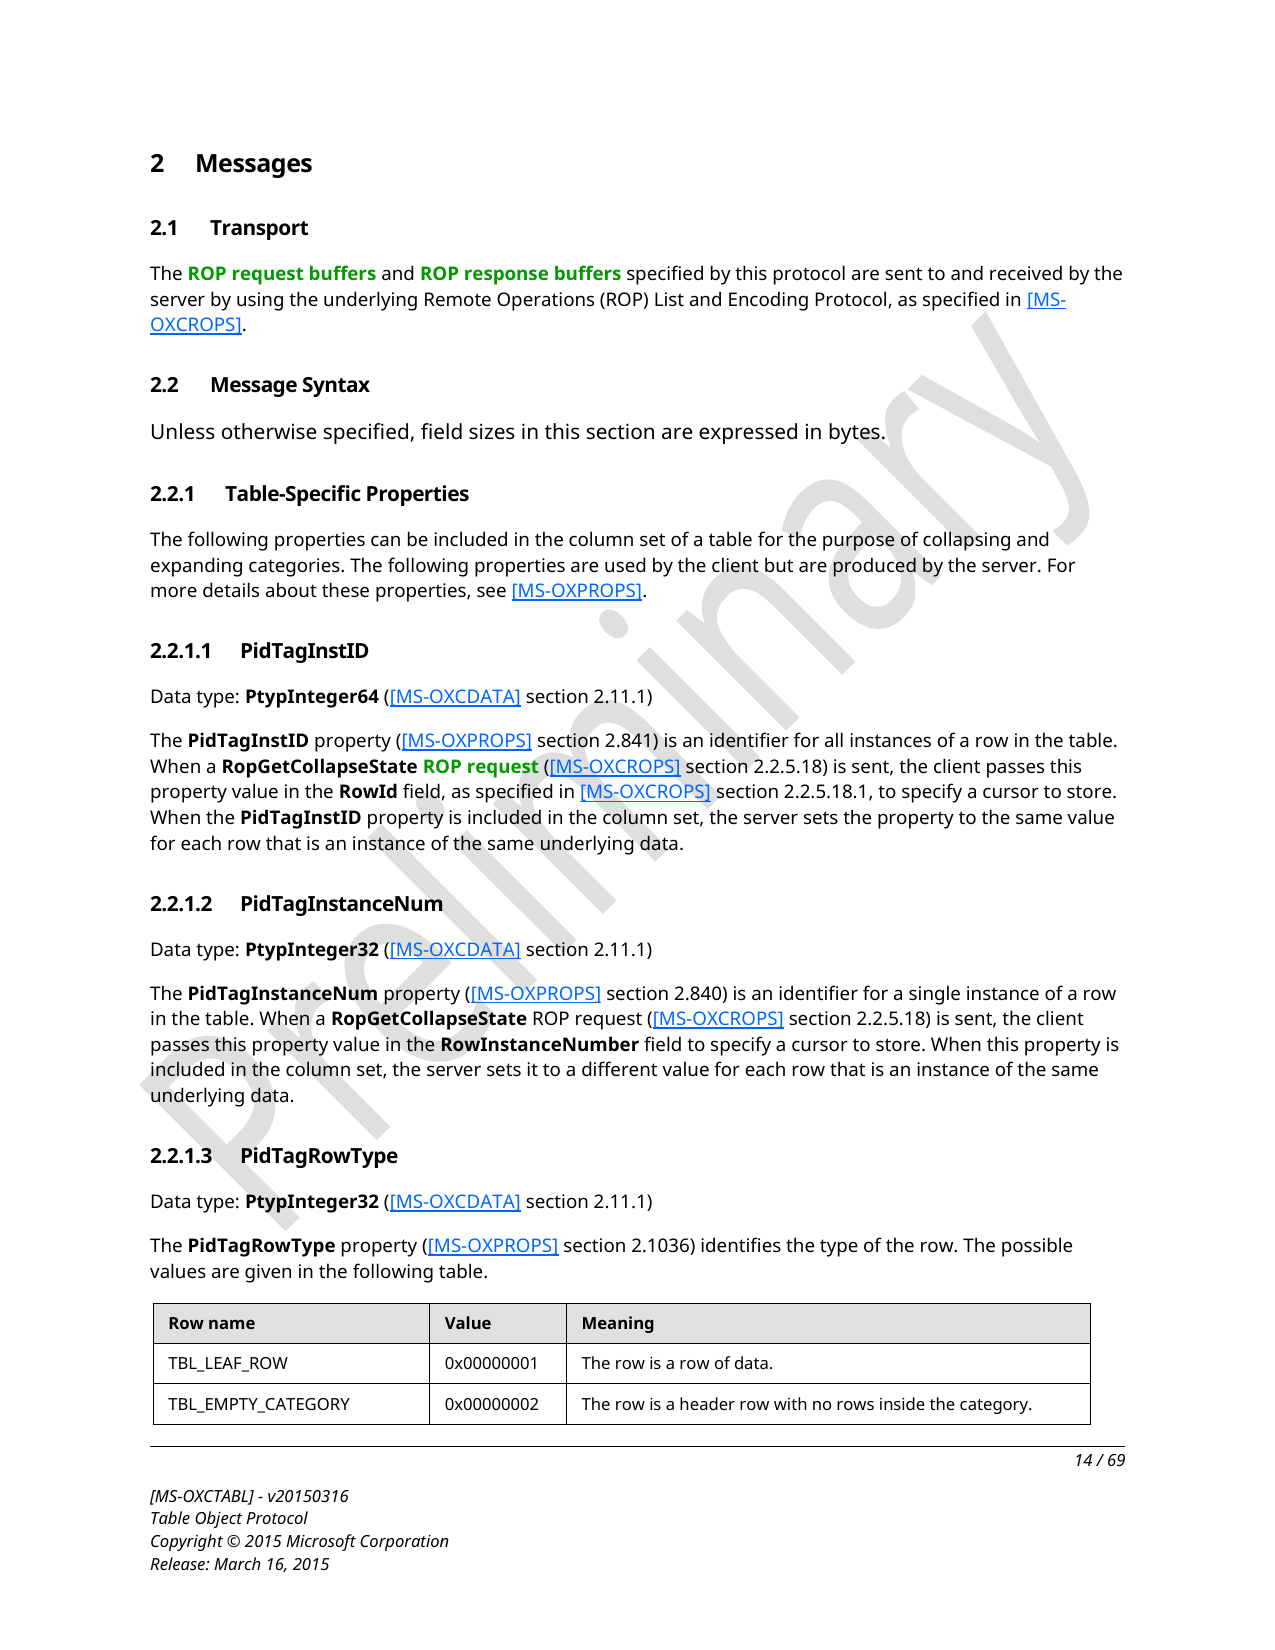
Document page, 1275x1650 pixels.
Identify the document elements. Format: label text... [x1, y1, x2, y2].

text The ROP request buffers and ROP response buffers specified by this protocol are sent to and received by the server by using the underlying Remote Operations (ROP) List and Encoding Protocol, as specified in [MS-OXCROPS]. [150, 260, 1125, 337]
subtitle Message Syntax [150, 370, 1125, 399]
subtitle Transport [150, 213, 1125, 242]
subtitle Table-Specific Properties [150, 479, 1125, 508]
subtitle PidTagRowType [150, 1141, 1125, 1169]
text The PidTagRowType property ([MS-OXPROPS] section 2.1036) identifies the type of the row. The possible values are given in the following table. [150, 1233, 1125, 1284]
text The following properties can be included in the column set of a table for the purpose of collapsing and expanding categories. The following properties are used by the client but are produced by the server. For more details about these properties, see [MS-OXPROPS]. [150, 526, 1125, 603]
text Data type: PtypInteger32 ([MS-OXCDATA] section 2.11.1) [150, 1188, 1125, 1214]
table_cell The row is a row of data. [567, 1344, 1090, 1383]
text The PidTagInstanceNum property ([MS-OXPROPS] section 2.840) is an identifier for a single instance of a row in the table. When a RopGetCollapseState ROP request ([MS-OXCROPS] section 2.2.5.18) is sent, the client passes this property value in the RowInstanceNumber field to specify a cursor to store. When this property is included in the column set, the server sets it to a different value for each row that is an instance of the same underlying data. [150, 980, 1125, 1108]
table_cell 0x00000002 [430, 1384, 566, 1424]
table_header Row name [154, 1304, 429, 1343]
table_cell The row is a header row with no rows inside the category. [567, 1384, 1090, 1424]
table_header Meaning [567, 1304, 1090, 1343]
table_cell TBL_EMPTY_CATEGORY [154, 1384, 429, 1424]
subtitle Messages [150, 146, 1125, 180]
text Unless otherwise specified, field sizes in this section are expressed in bytes. [150, 417, 1125, 446]
subtitle PidTagInstID [150, 636, 1125, 665]
table_cell TBL_LEAF_ROW [154, 1344, 429, 1383]
text The PidTagInstID property ([MS-OXPROPS] section 2.841) is an identifier for all instances of a row in the table. When a RopGetCollapseState ROP request ([MS-OXCROPS] section 2.2.5.18) is sent, the client passes this property value in the RowId field, as specified in [MS-OXCROPS] section 2.2.5.18.1, to specify a cursor to store. When the PidTagInstID property is included in the column set, the server sets the property to the same value for each row that is an instance of the same underlying data. [150, 728, 1125, 855]
text Data type: PtypInteger64 ([MS-OXCDATA] section 2.11.1) [150, 683, 1125, 709]
subtitle PidTagInstanceNum [150, 889, 1125, 917]
text Data type: PtypInteger32 ([MS-OXCDATA] section 2.11.1) [150, 936, 1125, 961]
table_cell 0x00000001 [430, 1344, 566, 1383]
table_header Value [430, 1304, 566, 1343]
